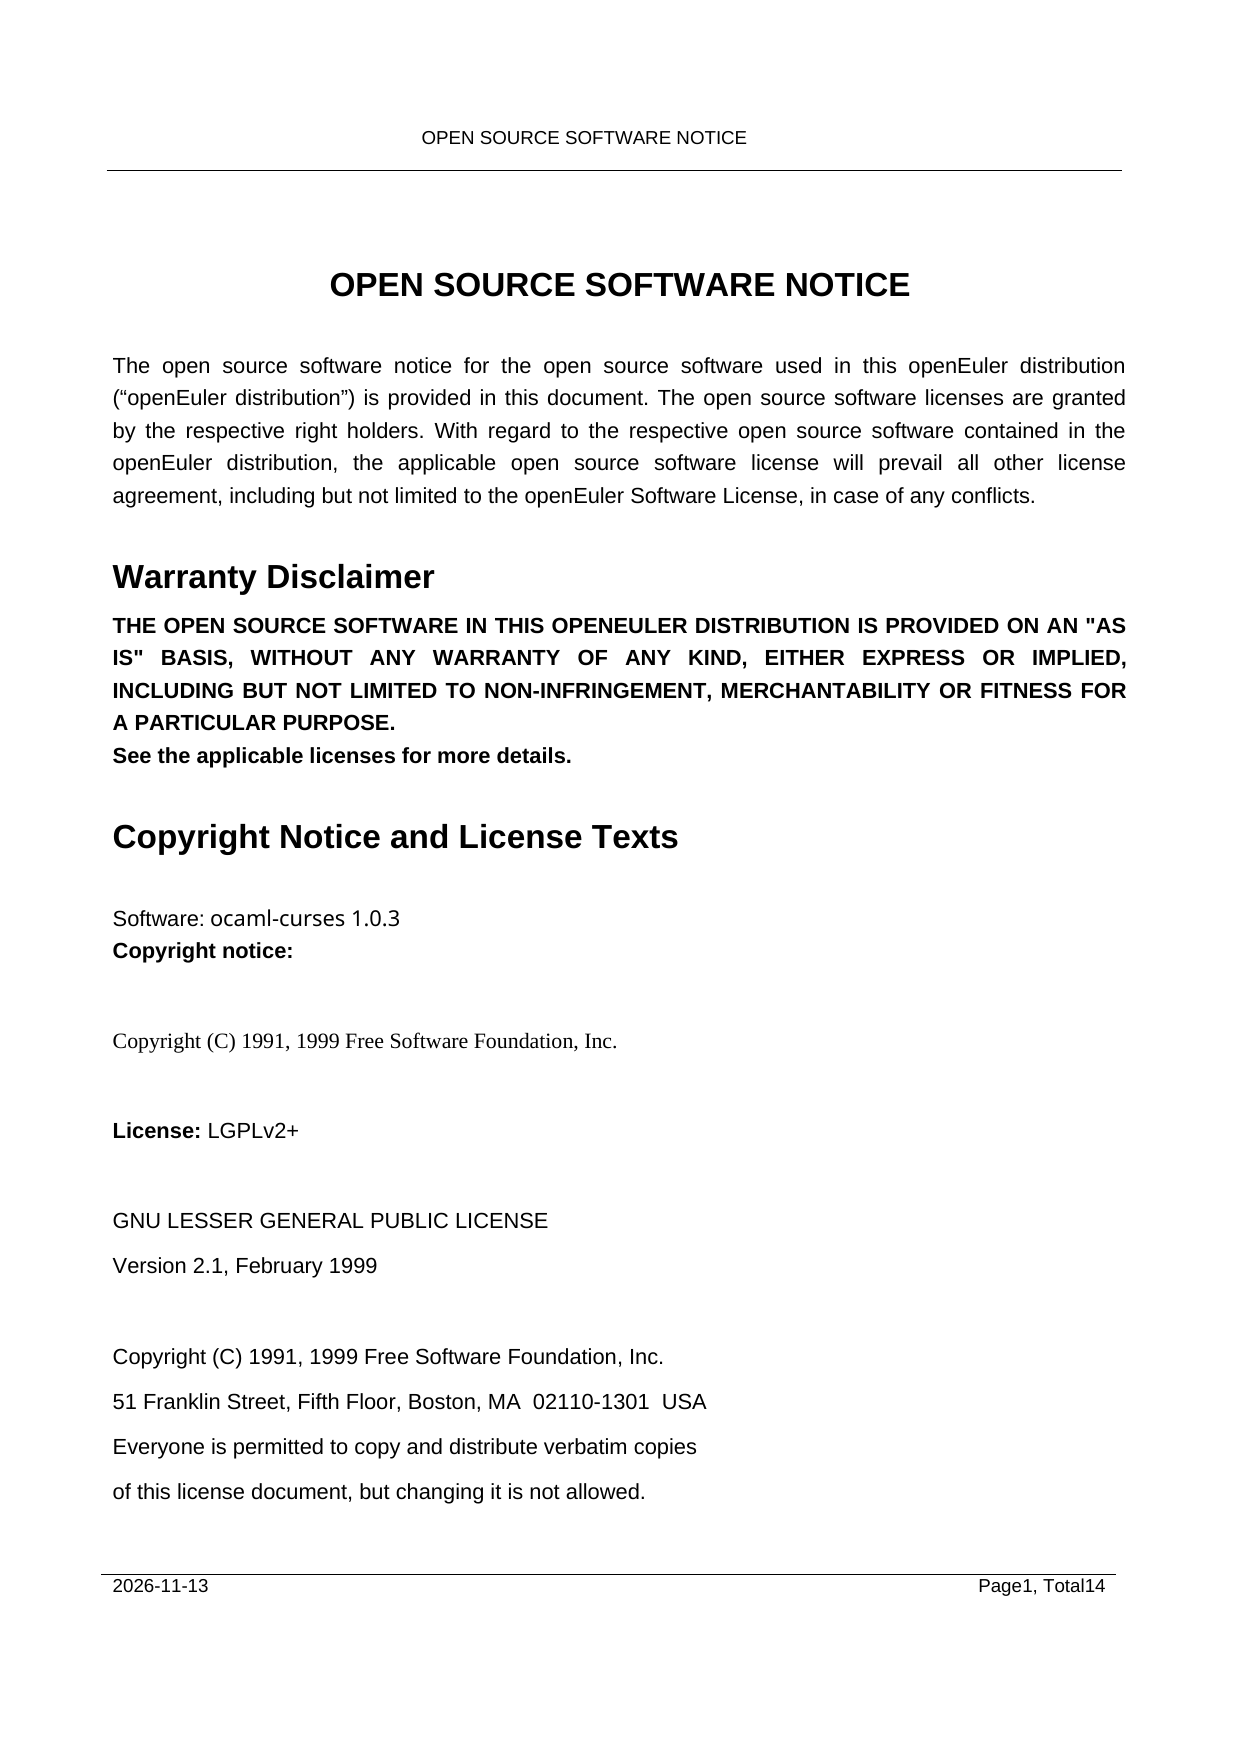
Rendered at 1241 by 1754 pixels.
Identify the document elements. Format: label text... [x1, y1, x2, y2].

text GNU LESSER GENERAL PUBLIC LICENSE [112, 1204, 1128, 1237]
text Everyone is permitted to copy and distribute verbatim copies [112, 1430, 1128, 1463]
text Warranty Disclaimer [112, 544, 1128, 609]
text Copyright Notice and License Texts [112, 804, 1128, 869]
text Version 2.1, February 1999 [112, 1250, 1128, 1282]
text License: LGPLv2+ [112, 1114, 1128, 1147]
text Copyright notice: [112, 934, 1128, 966]
text of this license document, but changing it is not allowed. [112, 1475, 1128, 1508]
text Copyright (C) 1991, 1999 Free Software Foundation, Inc. [112, 1024, 1128, 1057]
text Copyright (C) 1991, 1999 Free Software Foundation, Inc. [112, 1340, 1128, 1372]
text THE OPEN SOURCE SOFTWARE IN THIS OPENEULER DISTRIBUTION IS PROVIDED ON AN "AS IS" BASIS, WITHOUT ANY WARRANTY OF ANY KIND, EITHER EXPRESS OR IMPLIED, INCLUDING BUT NOT LIMITED TO NON-INFRINGEMENT, MERCHANTABILITY OR FITNESS FOR A PARTICULAR PURPOSE. See the applicable licenses for more details. [112, 609, 1128, 771]
text The open source software notice for the open source software used in this openEuler distribution (“openEuler distribution”) is provided in this document. The open source software licenses are granted by the respective right holders. With regard to the respective open source software contained in the openEuler distribution, the applicable open source software license will prevail all other license agreement, including but not limited to the openEuler Software License, in case of any conflicts. [112, 349, 1128, 511]
text OPEN SOURCE SOFTWARE NOTICE [112, 251, 1128, 316]
text 51 Franklin Street, Fifth Floor, Boston, MA 02110-1301 USA [112, 1385, 1128, 1417]
text Software: ocaml-curses 1.0.3 [112, 901, 1128, 934]
